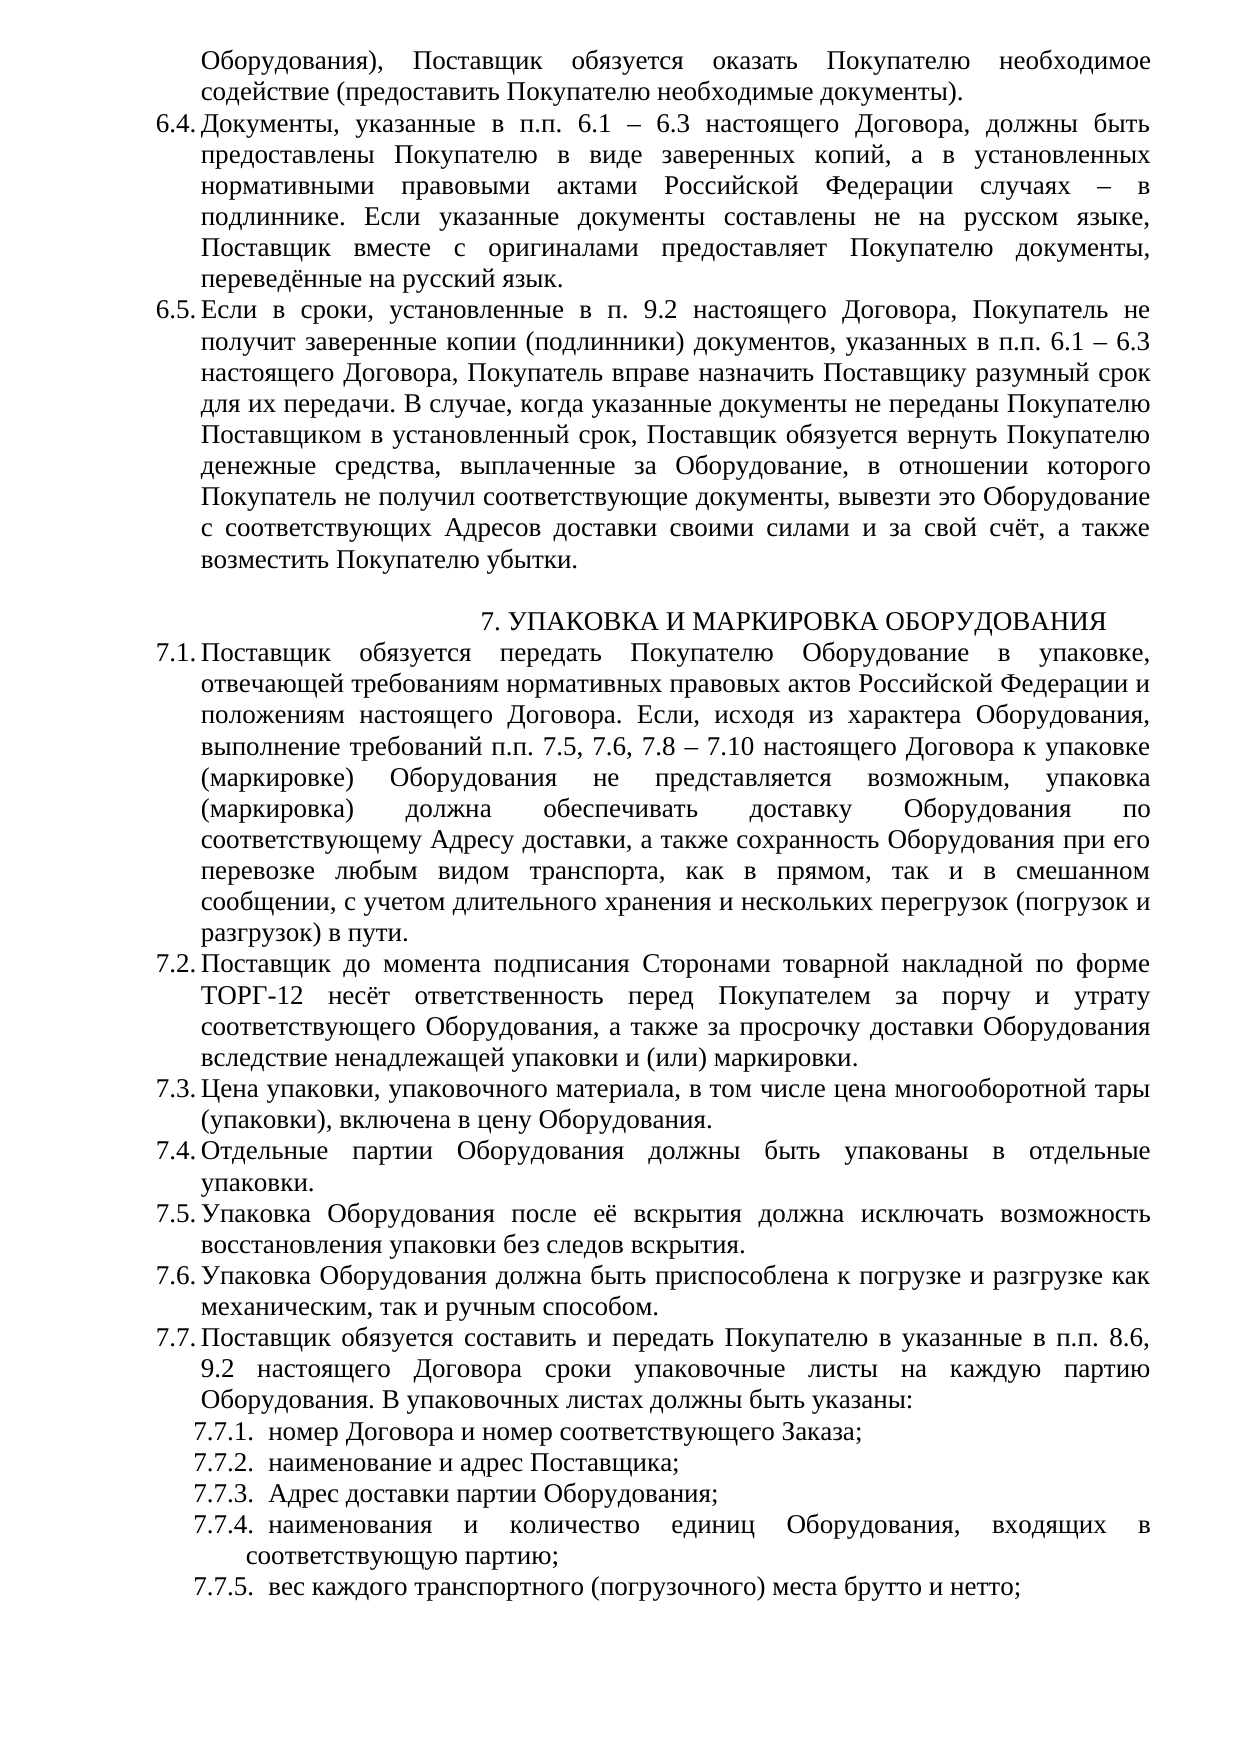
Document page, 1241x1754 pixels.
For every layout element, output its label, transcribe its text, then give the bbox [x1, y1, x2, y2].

list Поставщик обязуется составить и передать Покупателю в указанные в п.п. 8.6, 9.2 настоящего Договора сроки упаковочные листы на каждую партию Оборудования. В упаковочных листах должны быть указаны: [156, 1321, 1152, 1415]
list наименование и адрес Поставщика; [193, 1446, 1152, 1477]
list Упаковка Оборудования после её вскрытия должна исключать возможность восстановления упаковки без следов вскрытия. [156, 1197, 1152, 1259]
list 7. УПАКОВКА И МАРКИРОВКА ОБОРУДОВАНИЯ [399, 605, 1152, 636]
list Поставщик обязуется передать Покупателю Оборудование в упаковке, отвечающей требованиям нормативных правовых актов Российской Федерации и положениям настоящего Договора. Если, исходя из характера Оборудования, выполнение требований п.п. 7.5, 7.6, 7.8 – 7.10 настоящего Договора к упаковке (маркировке) Оборудования не представляется возможным, упаковка (маркировка) должна обеспечивать доставку Оборудования по соответствующему Адресу доставки, а также сохранность Оборудования при его перевозке любым видом транспорта, как в прямом, так и в смешанном сообщении, с учетом длительного хранения и нескольких перегрузок (погрузок и разгрузок) в пути. [156, 636, 1152, 948]
list Отдельные партии Оборудования должны быть упакованы в отдельные упаковки. [156, 1134, 1152, 1197]
list вес каждого транспортного (погрузочного) места брутто и нетто; [193, 1571, 1152, 1602]
list Поставщик до момента подписания Сторонами товарной накладной по форме ТОРГ-12 несёт ответственность перед Покупателем за порчу и утрату соответствующего Оборудования, а также за просрочку доставки Оборудования вследствие ненадлежащей упаковки и (или) маркировки. [156, 948, 1152, 1072]
list Адрес доставки партии Оборудования; [193, 1477, 1152, 1508]
list Цена упаковки, упаковочного материала, в том числе цена многооборотной тары (упаковки), включена в цену Оборудования. [156, 1072, 1152, 1134]
list Если в сроки, установленные в п. 9.2 настоящего Договора, Покупатель не получит заверенные копии (подлинники) документов, указанных в п.п. 6.1 – 6.3 настоящего Договора, Покупатель вправе назначить Поставщику разумный срок для их передачи. В случае, когда указанные документы не переданы Покупателю Поставщиком в установленный срок, Поставщик обязуется вернуть Покупателю денежные средства, выплаченные за Оборудование, в отношении которого Покупатель не получил соответствующие документы, вывезти это Оборудование с соответствующих Адресов доставки своими силами и за свой счёт, а также возместить Покупателю убытки. [156, 293, 1152, 574]
list Упаковка Оборудования должна быть приспособлена к погрузке и разгрузке как механическим, так и ручным способом. [156, 1259, 1152, 1321]
list номер Договора и номер соответствующего Заказа; [193, 1415, 1152, 1446]
list наименования и количество единиц Оборудования, входящих в соответствующую партию; [193, 1508, 1152, 1571]
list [156, 44, 1152, 107]
list Документы, указанные в п.п. 6.1 – 6.3 настоящего Договора, должны быть предоставлены Покупателю в виде заверенных копий, а в установленных нормативными правовыми актами Российской Федерации случаях – в подлиннике. Если указанные документы составлены не на русском языке, Поставщик вместе с оригиналами предоставляет Покупателю документы, переведённые на русский язык. [156, 107, 1152, 293]
